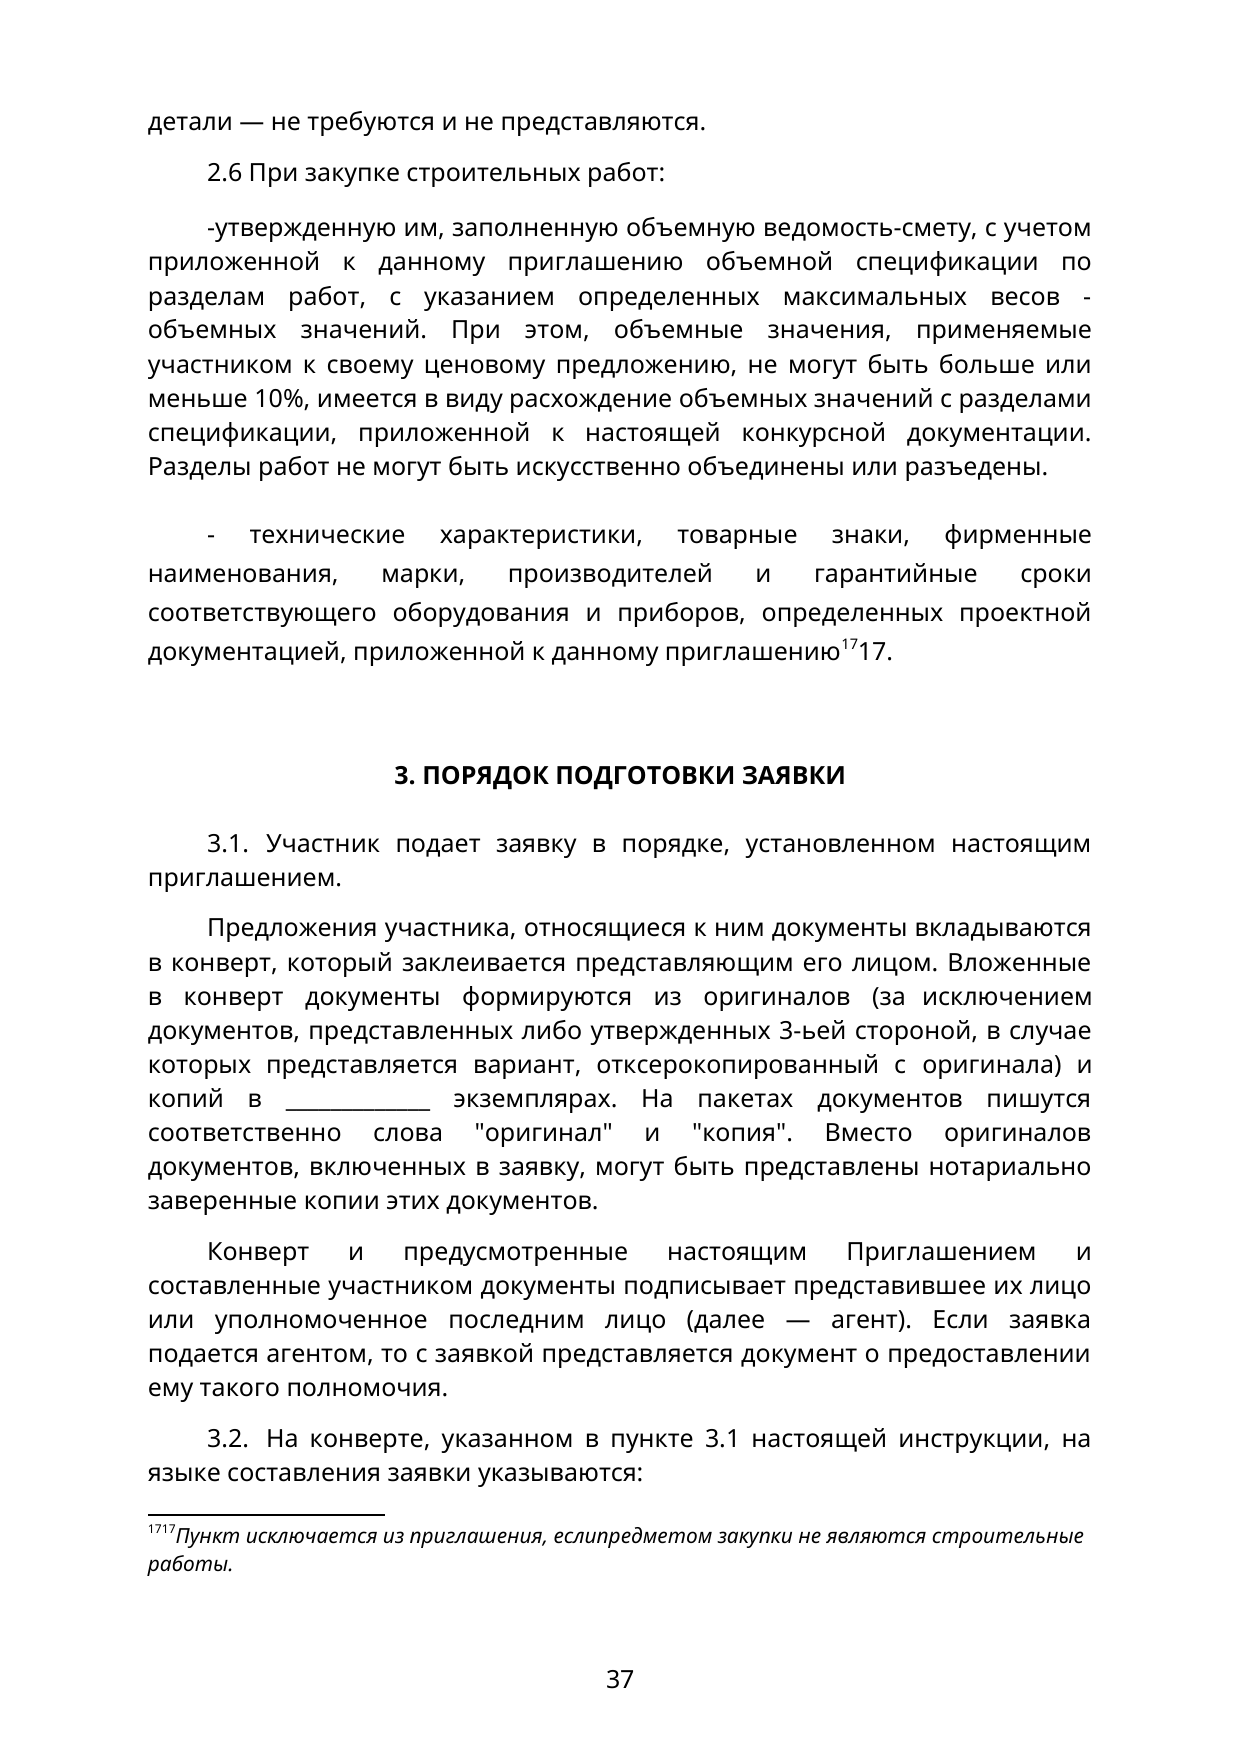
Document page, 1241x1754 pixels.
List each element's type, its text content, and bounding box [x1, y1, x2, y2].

text 3. ПОРЯДОК ПОДГОТОВКИ ЗАЯВКИ [148, 758, 1092, 792]
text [148, 103, 1092, 137]
text -утвержденную им, заполненную объемную ведомость-смету, с учетом приложенной к данному приглашению объемной спецификации по разделам работ, с указанием определенных максимальных весов - объемных значений. При этом, объемные значения, применяемые участником к своему ценовому предложению, не могут быть больше или меньше 10%, имеется в виду расхождение объемных значений с разделами спецификации, приложенной к настоящей конкурсной документации. Разделы работ не могут быть искусственно объединены или разъедены. [148, 210, 1092, 482]
text 3.1. Участник подает заявку в порядке, установленном настоящим приглашением. [148, 825, 1092, 893]
text 2.6 При закупке строительных работ: [148, 154, 1092, 188]
text Предложения участника, относящиеся к ним документы вкладываются в конверт, который заклеивается представляющим его лицом. Вложенные в конверт документы формируются из оригиналов (за исключением документов, представленных либо утвержденных 3-ьей стороной, в случае которых представляется вариант, отксерокопированный с оригинала) и копий в _____________ экземплярах. На пакетах документов пишутся соответственно слова "оригинал" и "копия". Вместо оригиналов документов, включенных в заявку, могут быть представлены нотариально заверенные копии этих документов. [148, 910, 1092, 1217]
text - технические характеристики, товарные знаки, фирменные наименования, марки, производителей и гарантийные сроки соответствующего оборудования и приборов, определенных проектной документацией, приложенной к данному приглашению17. [148, 517, 1092, 668]
text Конверт и предусмотренные настоящим Приглашением и составленные участником документы подписывает представившее их лицо или уполномоченное последним лицо (далее — агент). Если заявка подается агентом, то с заявкой представляется документ о предоставлении ему такого полномочия. [148, 1234, 1092, 1404]
text 3.2. На конверте, указанном в пункте 3.1 настоящей инструкции, на языке составления заявки указываются: [148, 1421, 1092, 1489]
